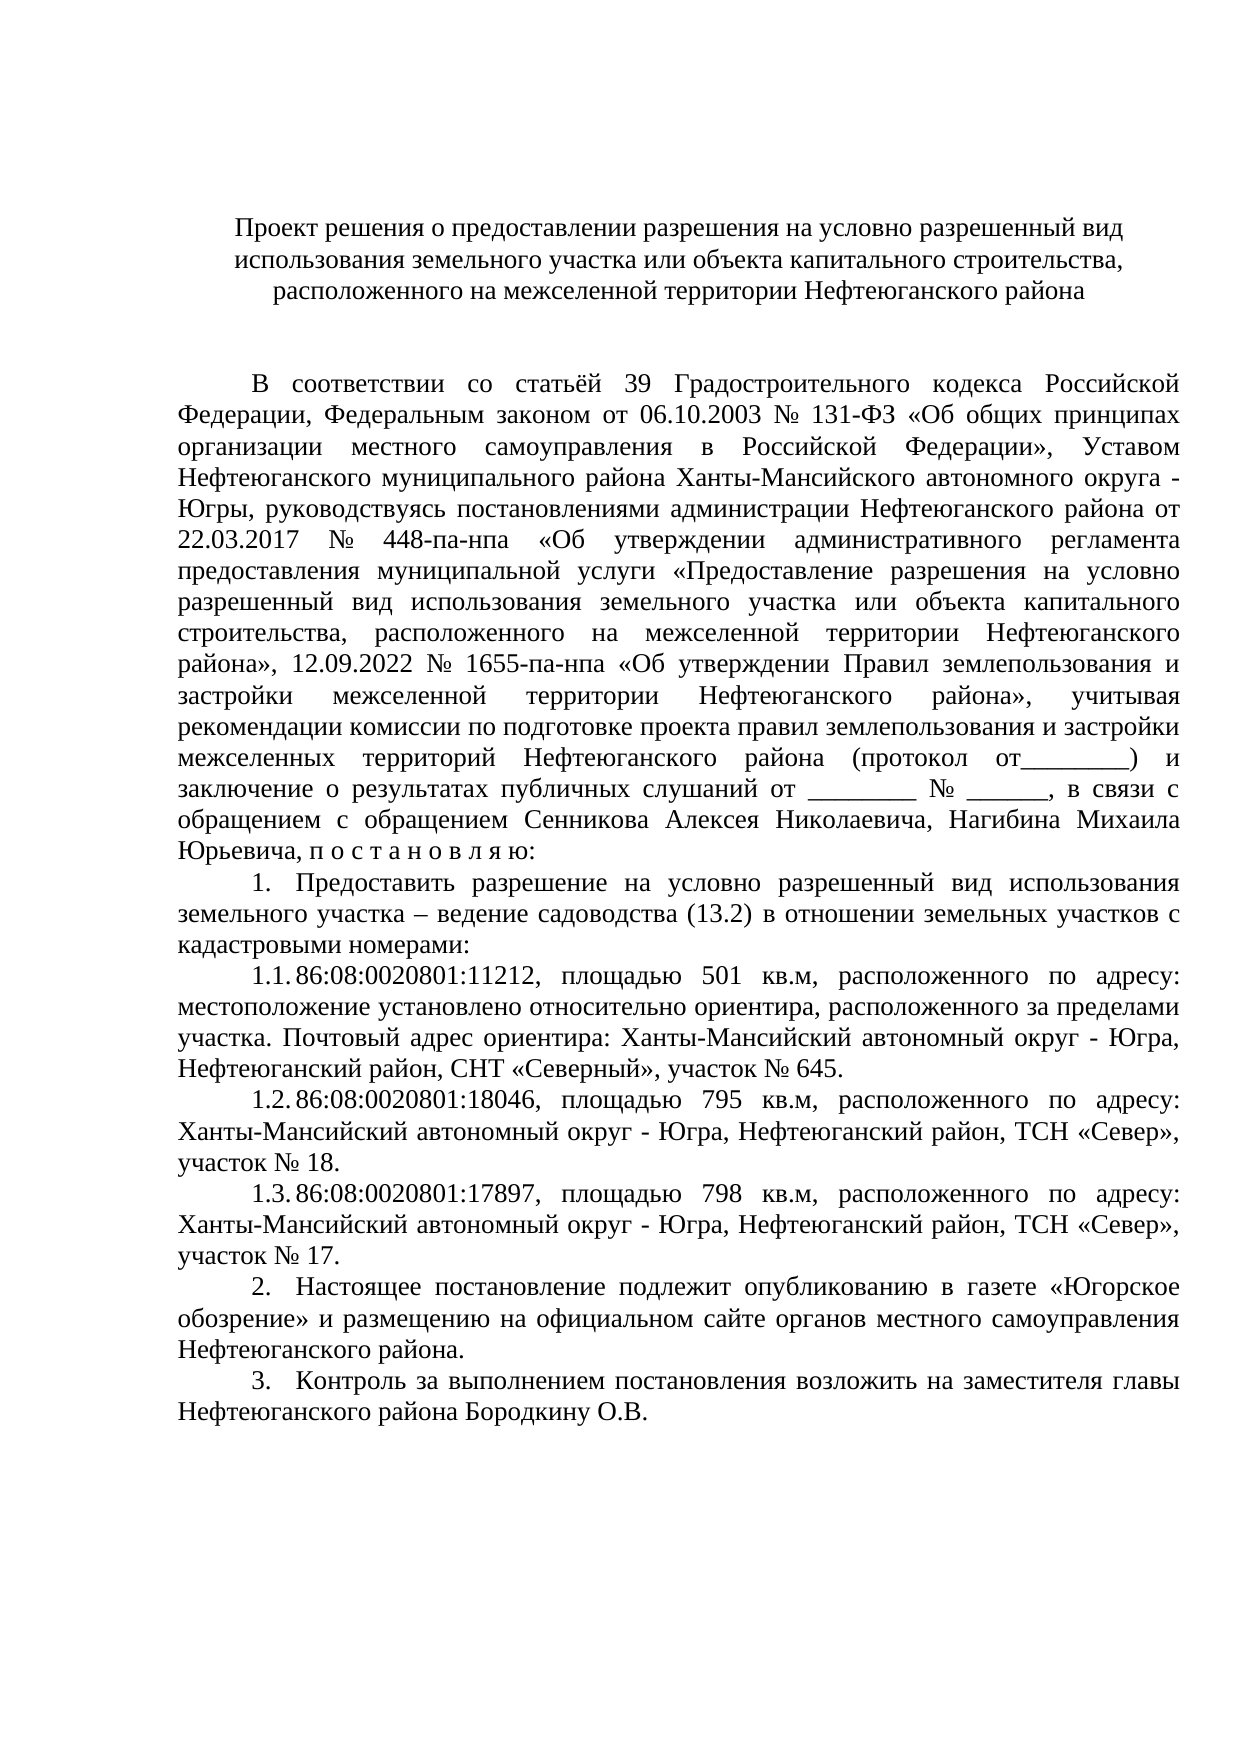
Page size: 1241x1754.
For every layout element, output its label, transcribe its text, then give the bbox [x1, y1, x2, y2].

list Настоящее постановление подлежит опубликованию в газете «Югорское обозрение» и размещению на официальном сайте органов местного самоуправления Нефтеюганского района. [177, 1271, 1181, 1364]
text Проект решения о предоставлении разрешения на условно разрешенный вид использования земельного участка или объекта капитального строительства, расположенного на межселенной территории Нефтеюганского района [177, 212, 1181, 305]
list 86:08:0020801:18046, площадью 795 кв.м, расположенного по адресу: Ханты-Мансийский автономный округ - Югра, Нефтеюганский район, ТСН «Север», участок № 18. [177, 1084, 1181, 1177]
list Контроль за выполнением постановления возложить на заместителя главы Нефтеюганского района Бородкину О.В. [177, 1364, 1181, 1426]
list В соответствии со статьёй 39 Градостроительного кодекса Российской Федерации, Федеральным законом от 06.10.2003 № 131-ФЗ «Об общих принципах организации местного самоуправления в Российской Федерации», Уставом Нефтеюганского муниципального района Ханты-Мансийского автономного округа - Югры, руководствуясь постановлениями администрации Нефтеюганского района от 22.03.2017 № 448-па-нпа «Об утверждении административного регламента предоставления муниципальной услуги «Предоставление разрешения на условно разрешенный вид использования земельного участка или объекта капитального строительства, расположенного на межселенной территории Нефтеюганского района», 12.09.2022 № 1655-па-нпа «Об утверждении Правил землепользования и застройки межселенной территории Нефтеюганского района», учитывая рекомендации комиссии по подготовке проекта правил землепользования и застройки межселенных территорий Нефтеюганского района (протокол от________) и заключение о результатах публичных слушаний от ________ № ______, в связи с обращением с обращением Сенникова Алексея Николаевича, Нагибина Михаила Юрьевича, п о с т а н о в л я ю: [177, 367, 1181, 866]
list Предоставить разрешение на условно разрешенный вид использования земельного участка – ведение садоводства (13.2) в отношении земельных участков с кадастровыми номерами: [177, 866, 1181, 959]
list 86:08:0020801:11212, площадью 501 кв.м, расположенного по адресу: местоположение установлено относительно ориентира, расположенного за пределами участка. Почтовый адрес ориентира: Ханты-Мансийский автономный округ - Югра, Нефтеюганский район, СНТ «Северный», участок № 645. [177, 959, 1181, 1084]
list 86:08:0020801:17897, площадью 798 кв.м, расположенного по адресу: Ханты-Мансийский автономный округ - Югра, Нефтеюганский район, ТСН «Север», участок № 17. [177, 1177, 1181, 1271]
